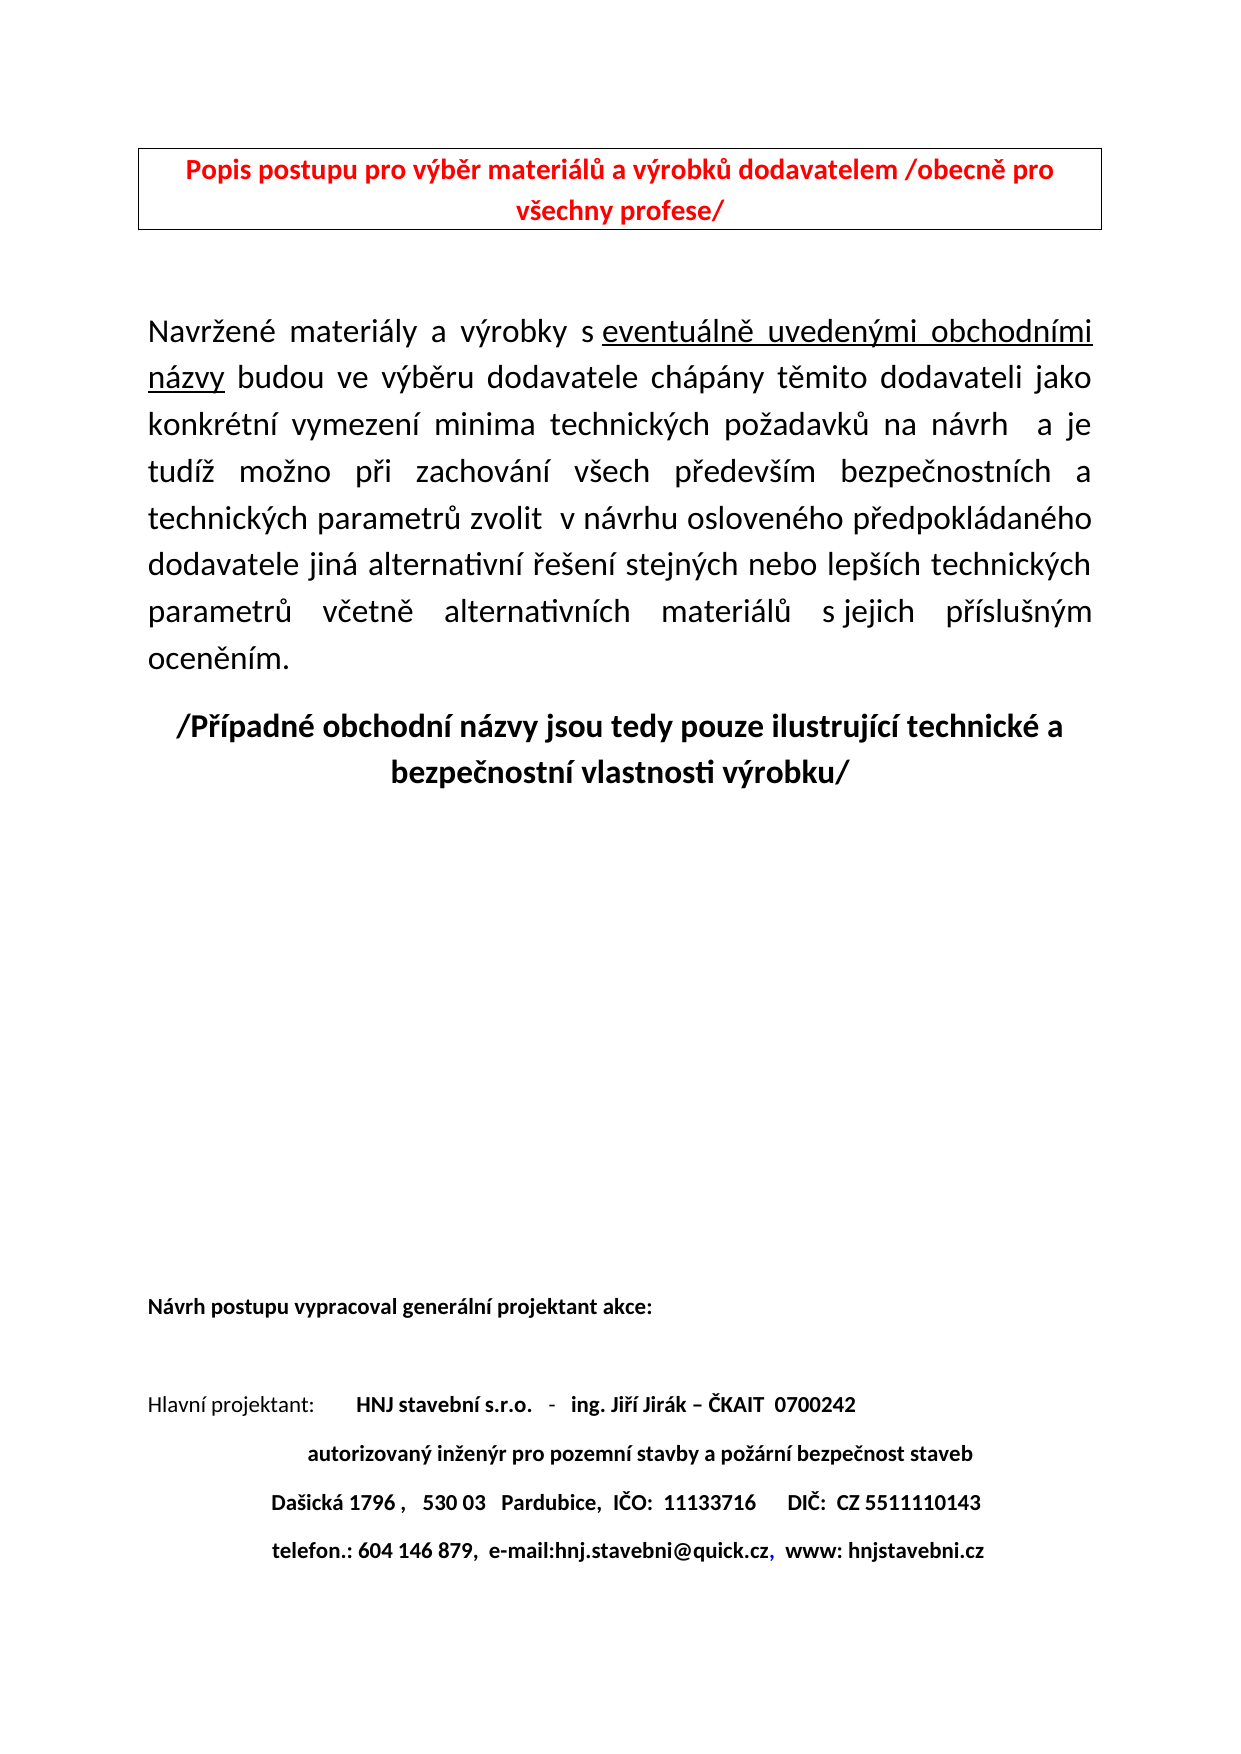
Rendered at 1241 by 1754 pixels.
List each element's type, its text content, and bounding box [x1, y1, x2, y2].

text telefon.: 604 146 879, e-mail:hnj.stavebni@quick.cz, www: hnjstavebni.cz [148, 1536, 1093, 1592]
text Dašická 1796 , 530 03 Pardubice, IČO: 11133716 DIČ: CZ 5511110143 [148, 1488, 1093, 1516]
text Navržené materiály a výrobky s eventuálně uvedenými obchodními názvy budou ve výběru dodavatele chápány těmito dodavateli jako konkrétní vymezení minima technických požadavků na návrh a je tudíž možno při zachování všech především bezpečnostních a technických parametrů zvolit v návrhu osloveného předpokládaného dodavatele jiná alternativní řešení stejných nebo lepších technických parametrů včetně alternativních materiálů s jejich příslušným oceněním. [148, 309, 1093, 678]
text /Případné obchodní názvy jsou tedy pouze ilustrující technické a bezpečnostní vlastnosti výrobku/ [148, 704, 1093, 792]
text Návrh postupu vypracoval generální projektant akce: [148, 1292, 1093, 1320]
text Hlavní projektant: HNJ stavební s.r.o. - ing. Jiří Jirák – ČKAIT 0700242 [148, 1390, 1093, 1418]
text Popis postupu pro výběr materiálů a výrobků dodavatelem /obecně pro všechny profese/ [139, 149, 1101, 229]
text autorizovaný inženýr pro pozemní stavby a požární bezpečnost staveb [148, 1439, 1093, 1467]
